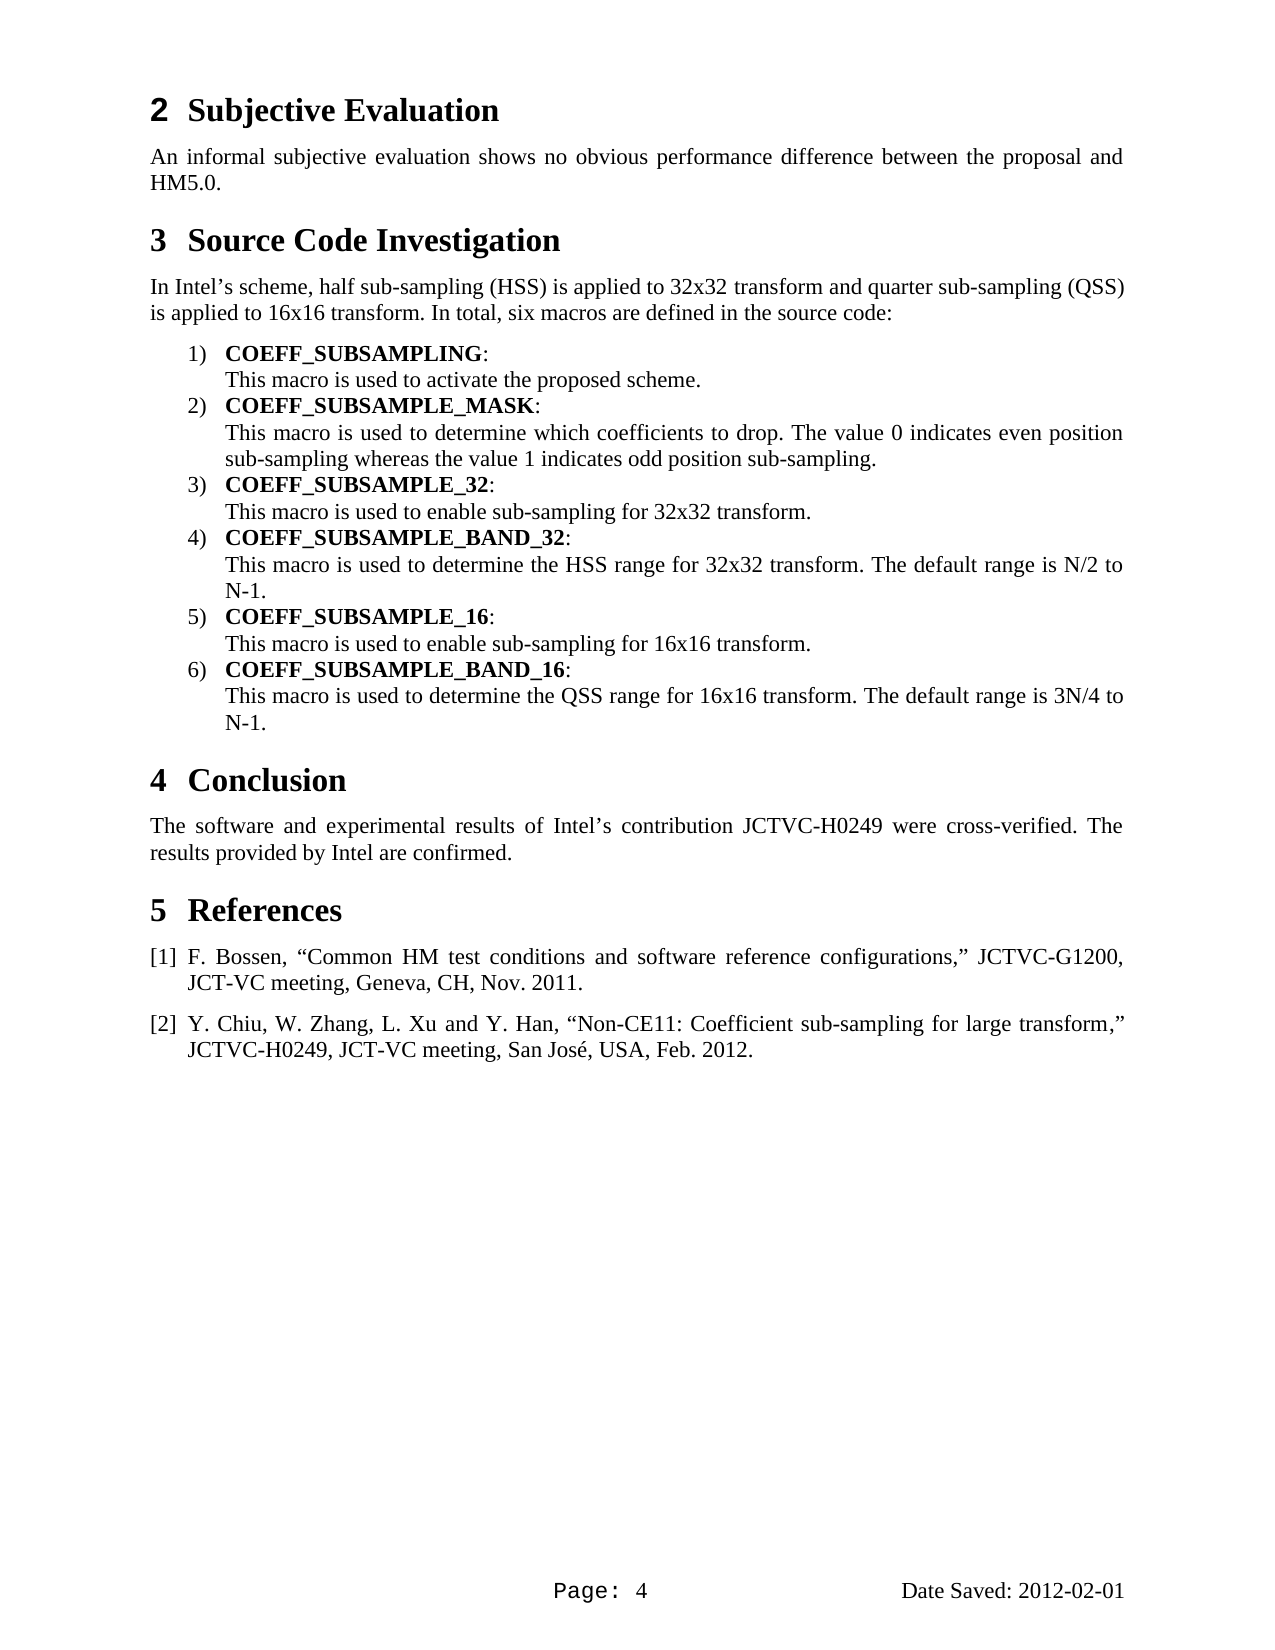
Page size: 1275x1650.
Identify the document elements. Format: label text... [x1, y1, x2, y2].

list This macro is used to activate the proposed scheme. [225, 366, 1125, 392]
list This macro is used to enable sub-sampling for 32x32 transform. [225, 498, 1125, 524]
text In Intel’s scheme, half sub-sampling (HSS) is applied to 32x32 transform and quarter sub-sampling (QSS) is applied to 16x16 transform. In total, six macros are defined in the source code: [150, 273, 1125, 326]
text An informal subjective evaluation shows no obvious performance difference between the proposal and HM5.0. [150, 143, 1125, 195]
list COEFF_SUBSAMPLE_BAND_16: [187, 656, 1125, 682]
list COEFF_SUBSAMPLE_BAND_32: [187, 524, 1125, 551]
subtitle Conclusion [150, 760, 1125, 798]
text The software and experimental results of Intel’s contribution JCTVC-H0249 were cross-verified. The results provided by Intel are confirmed. [150, 813, 1125, 865]
subtitle Subjective Evaluation [150, 90, 1125, 128]
subtitle Source Code Investigation [150, 220, 1125, 259]
list This macro is used to determine the QSS range for 16x16 transform. The default range is 3N/4 to N-1. [225, 682, 1125, 735]
subtitle References [150, 890, 1125, 929]
list COEFF_SUBSAMPLE_32: [187, 472, 1125, 498]
list Y. Chiu, W. Zhang, L. Xu and Y. Han, “Non-CE11: Coefficient sub-sampling for large transform,” JCTVC-H0249, JCT-VC meeting, San José, USA, Feb. 2012. [150, 1010, 1125, 1062]
list COEFF_SUBSAMPLING: [187, 340, 1125, 366]
list COEFF_SUBSAMPLE_MASK: [187, 392, 1125, 419]
list This macro is used to enable sub-sampling for 16x16 transform. [225, 630, 1125, 656]
list This macro is used to determine the HSS range for 32x32 transform. The default range is N/2 to N-1. [225, 551, 1125, 603]
list F. Bossen, “Common HM test conditions and software reference configurations,” JCTVC-G1200, JCT-VC meeting, Geneva, CH, Nov. 2011. [150, 943, 1125, 996]
list This macro is used to determine which coefficients to drop. The value 0 indicates even position sub-sampling whereas the value 1 indicates odd position sub-sampling. [225, 419, 1125, 472]
list COEFF_SUBSAMPLE_16: [187, 603, 1125, 630]
